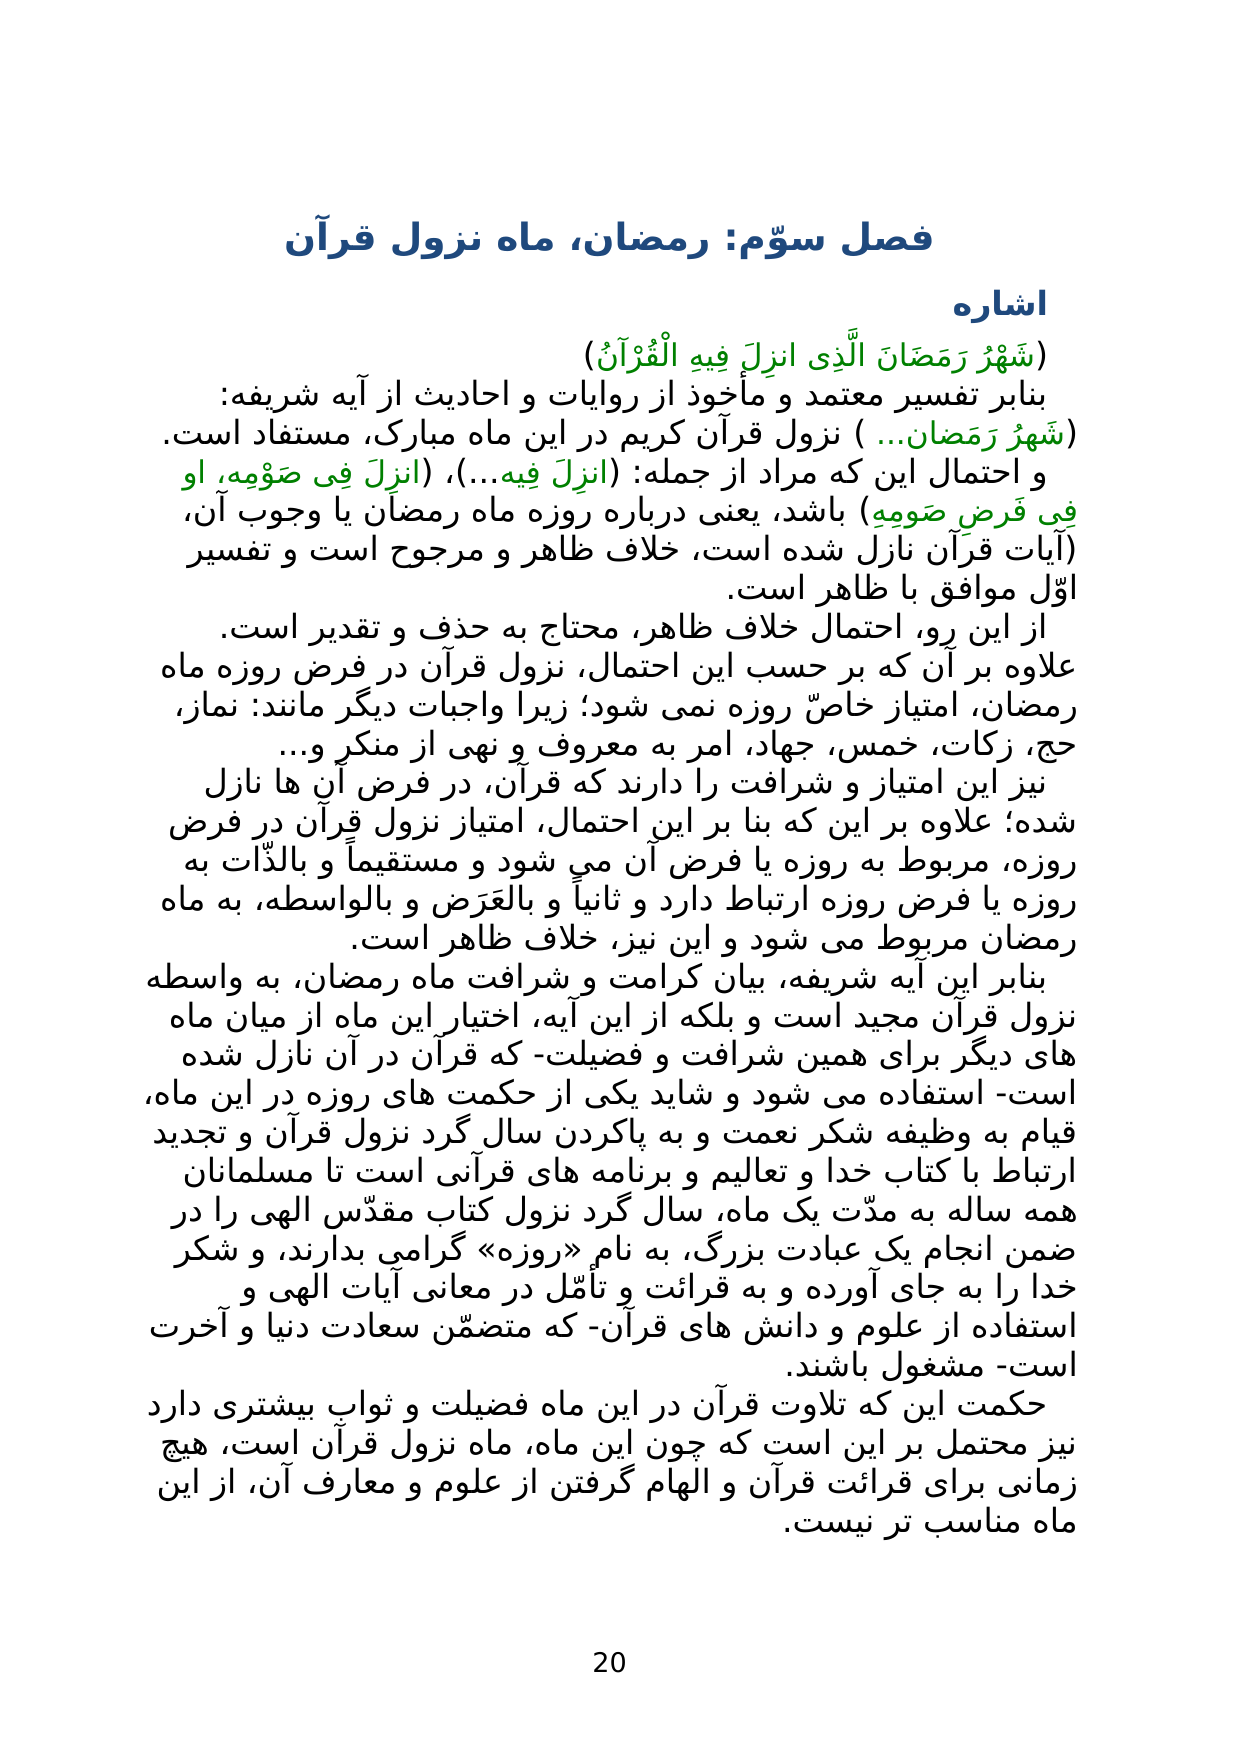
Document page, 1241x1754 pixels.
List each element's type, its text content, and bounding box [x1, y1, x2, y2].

text بنابر تفسیر معتمد و مأخوذ از روایات و احادیث از آیه شریفه: (شَهرُ رَمَضان... ) نزول قرآن کریم در این ماه مبارک، مستفاد است. [141, 374, 1078, 452]
text بنابر این آیه شریفه، بیان کرامت و شرافت ماه رمضان، به واسطه نزول قرآن مجید است و بلکه از این آیه، اختیار این ماه از میان ماه های دیگر برای همین شرافت و فضیلت- که قرآن در آن نازل شده است- استفاده می شود و شاید یکی از حکمت های روزه در این ماه، قیام به وظیفه شکر نعمت و به پاکردن سال گرد نزول قرآن و تجدید ارتباط با کتاب خدا و تعالیم و برنامه های قرآنی است تا مسلمانان همه ساله به مدّت یک ماه، سال گرد نزول کتاب مقدّس الهی را در ضمن انجام یک عبادت بزرگ، به نام «روزه» گرامی بدارند، و شکر خدا را به جای آورده و به قرائت و تأمّل در معانی آیات الهی و استفاده از علوم و دانش های قرآن- که متضمّن سعادت دنیا و آخرت است- مشغول باشند. [141, 957, 1078, 1384]
text و احتمال این که مراد از جمله: (انزِلَ فِیه...)، (انزِلَ فِی صَوْمِه، او فِی فَرضِ صَومِهِ) باشد، یعنی درباره روزه ماه رمضان یا وجوب آن، (آیات قرآن نازل شده است، خلاف ظاهر و مرجوح است و تفسیر اوّل موافق با ظاهر است. [141, 452, 1078, 607]
subtitle اشاره [141, 284, 1078, 323]
text نیز این امتیاز و شرافت را دارند که قرآن، در فرض آن ها نازل شده؛ علاوه بر این که بنا بر این احتمال، امتیاز نزول قرآن در فرض روزه، مربوط به روزه یا فرض آن می شود و مستقیماً و بالذّات به روزه یا فرض روزه ارتباط دارد و ثانیاً و بالعَرَض و بالواسطه، به ماه رمضان مربوط می شود و این نیز، خلاف ظاهر است. [141, 763, 1078, 957]
text (شَهْرُ رَمَضَانَ الَّذِی انزِلَ فِیهِ الْقُرْآنُ) [141, 336, 1078, 374]
subtitle فصل سوّم: رمضان، ماه نزول قرآن [141, 216, 1078, 259]
text از این رو، احتمال خلاف ظاهر، محتاج به حذف و تقدیر است. علاوه بر آن که بر حسب این احتمال، نزول قرآن در فرض روزه ماه رمضان، امتیاز خاصّ روزه نمی شود؛ زیرا واجبات دیگر مانند: نماز، حج، زکات، خمس، جهاد، امر به معروف و نهی از منکر و... [141, 607, 1078, 763]
text حکمت این که تلاوت قرآن در این ماه فضیلت و ثواب بیشتری دارد نیز محتمل بر این است که چون این ماه، ماه نزول قرآن است، هیچ زمانی برای قرائت قرآن و الهام گرفتن از علوم و معارف آن، از این ماه مناسب تر نیست. [141, 1384, 1078, 1540]
